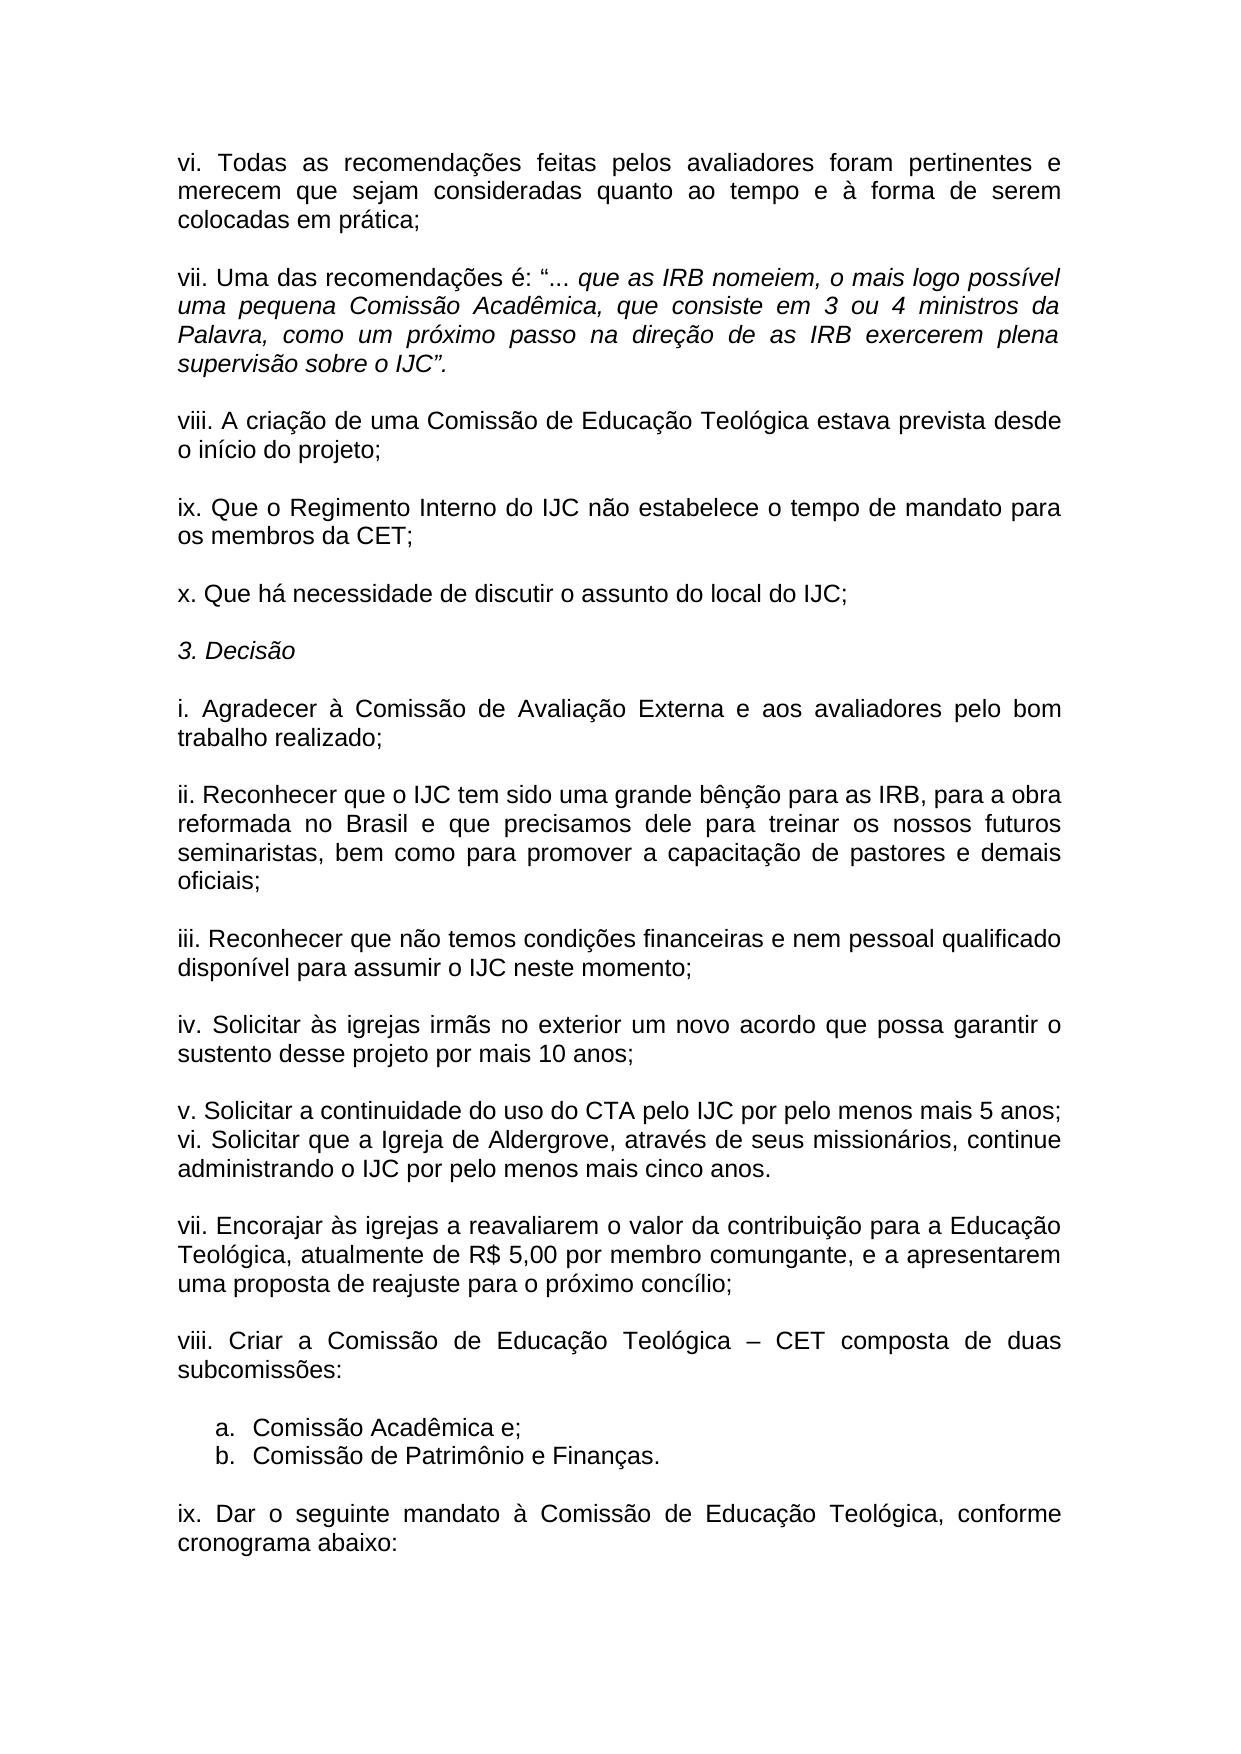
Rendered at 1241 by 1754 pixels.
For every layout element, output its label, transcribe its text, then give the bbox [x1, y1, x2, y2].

text ii. Reconhecer que o IJC tem sido uma grande bênção para as IRB, para a obra reformada no Brasil e que precisamos dele para treinar os nossos futuros seminaristas, bem como para promover a capacitação de pastores e demais oficiais; [177, 780, 1063, 895]
text vi. Todas as recomendações feitas pelos avaliadores foram pertinentes e merecem que sejam consideradas quanto ao tempo e à forma de serem colocadas em prática; [177, 148, 1063, 234]
text 3. Decisão [177, 636, 1063, 665]
list Comissão Acadêmica e; [215, 1413, 1063, 1441]
text ix. Que o Regimento Interno do IJC não estabelece o tempo de mandato para os membros da CET; [177, 493, 1063, 550]
text x. Que há necessidade de discutir o assunto do local do IJC; [177, 579, 1063, 608]
text i. Agradecer à Comissão de Avaliação Externa e aos avaliadores pelo bom trabalho realizado; [177, 694, 1063, 751]
text iii. Reconhecer que não temos condições financeiras e nem pessoal qualificado disponível para assumir o IJC neste momento; [177, 924, 1063, 981]
text viii. A criação de uma Comissão de Educação Teológica estava prevista desde o início do projeto; [177, 406, 1063, 464]
text v. Solicitar a continuidade do uso do CTA pelo IJC por pelo menos mais 5 anos; [177, 1096, 1063, 1125]
text vii. Uma das recomendações é: “... que as IRB nomeiem, o mais logo possível uma pequena Comissão Acadêmica, que consiste em 3 ou 4 ministros da Palavra, como um próximo passo na direção de as IRB exercerem plena supervisão sobre o IJC”. [177, 263, 1063, 378]
text iv. Solicitar às igrejas irmãs no exterior um novo acordo que possa garantir o sustento desse projeto por mais 10 anos; [177, 1010, 1063, 1068]
text ix. Dar o seguinte mandato à Comissão de Educação Teológica, conforme cronograma abaixo: [177, 1499, 1063, 1556]
list Comissão de Patrimônio e Finanças. [215, 1441, 1063, 1470]
text vii. Encorajar às igrejas a reavaliarem o valor da contribuição para a Educação Teológica, atualmente de R$ 5,00 por membro comungante, e a apresentarem uma proposta de reajuste para o próximo concílio; [177, 1211, 1063, 1298]
text viii. Criar a Comissão de Educação Teológica – CET composta de duas subcomissões: [177, 1326, 1063, 1384]
text vi. Solicitar que a Igreja de Aldergrove, através de seus missionários, continue administrando o IJC por pelo menos mais cinco anos. [177, 1125, 1063, 1183]
